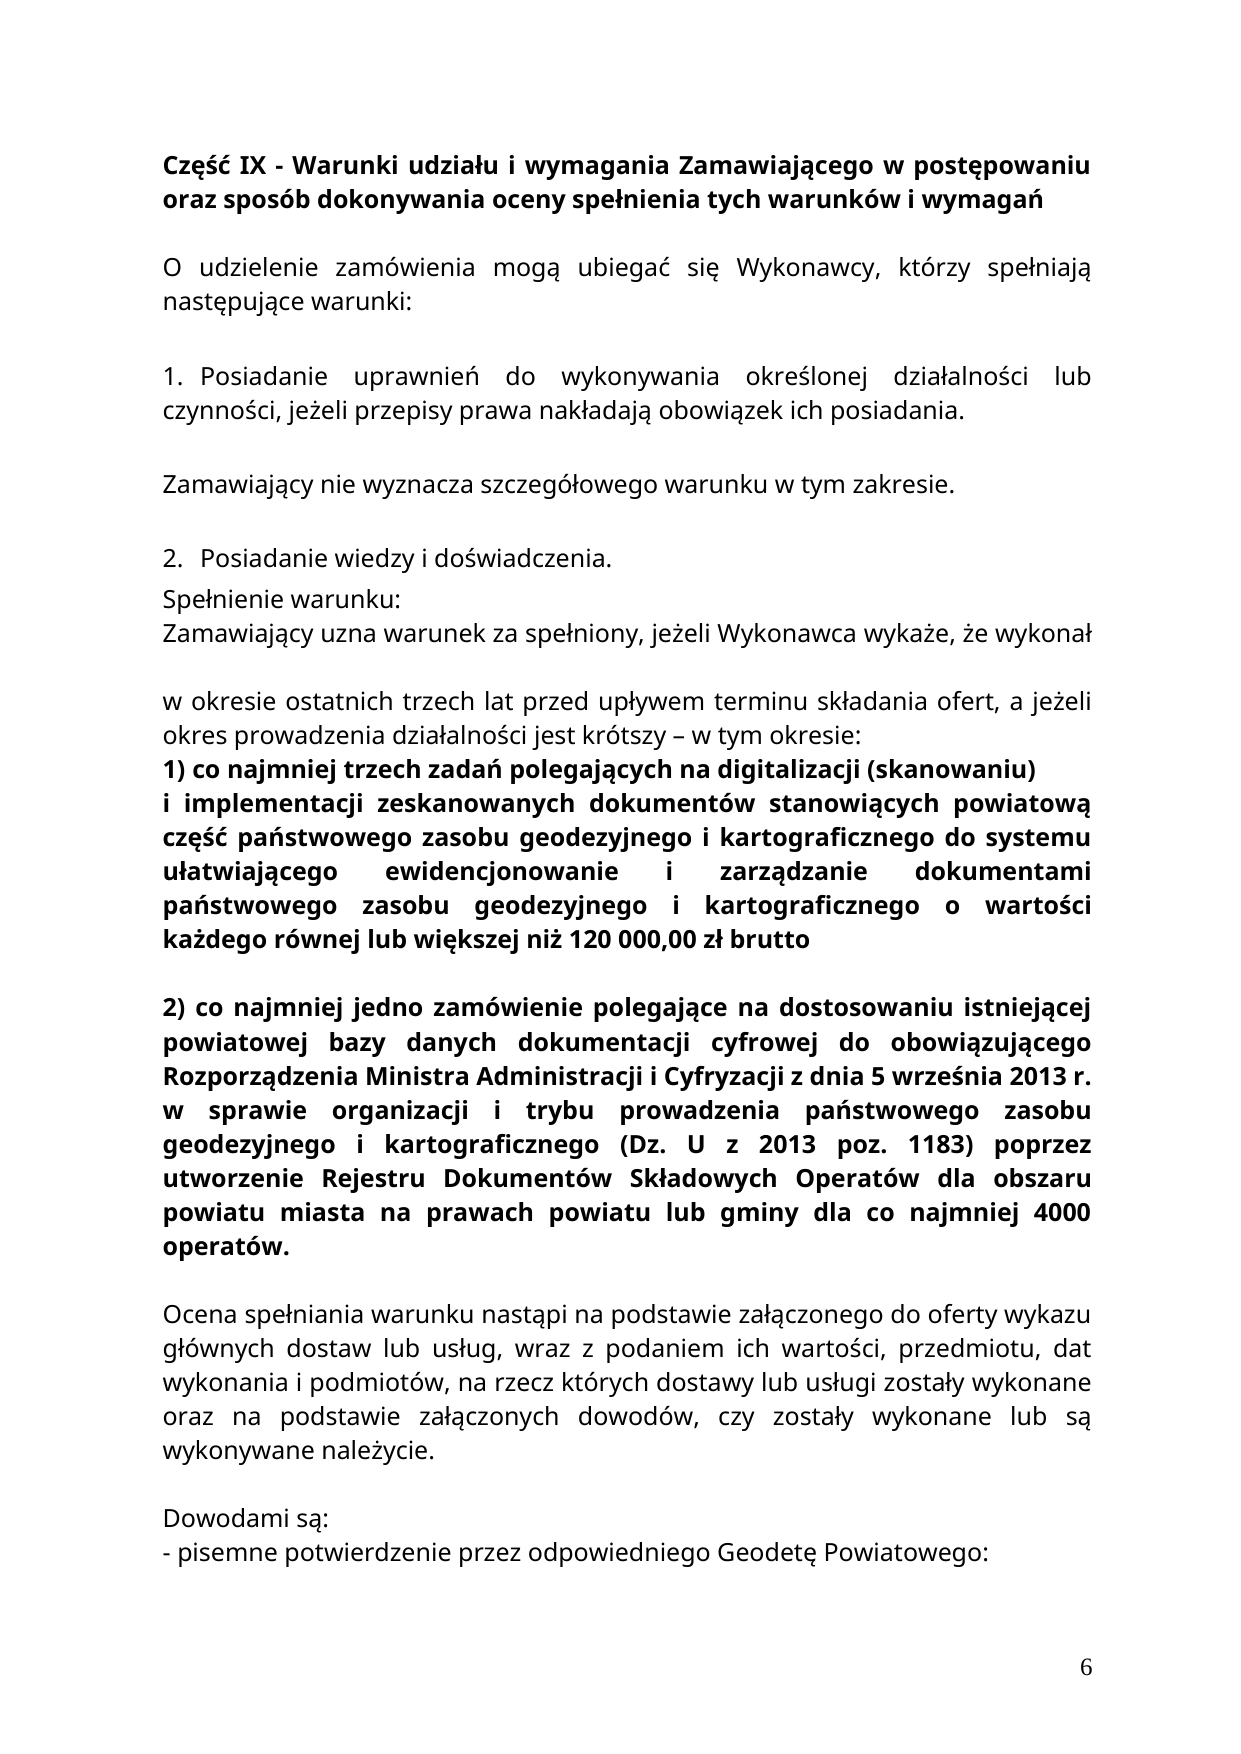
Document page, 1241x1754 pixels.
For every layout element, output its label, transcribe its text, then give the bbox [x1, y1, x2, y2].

text i implementacji zeskanowanych dokumentów stanowiących powiatową część państwowego zasobu geodezyjnego i kartograficznego do systemu ułatwiającego ewidencjonowanie i zarządzanie dokumentami państwowego zasobu geodezyjnego i kartograficznego o wartości każdego równej lub większej niż 120 000,00 zł brutto [162, 786, 1093, 956]
text 1) co najmniej trzech zadań polegających na digitalizacji (skanowaniu) [162, 752, 1093, 786]
list Posiadanie uprawnień do wykonywania określonej działalności lub czynności, jeżeli przepisy prawa nakładają obowiązek ich posiadania. [162, 358, 1093, 426]
text 2) co najmniej jedno zamówienie polegające na dostosowaniu istniejącej powiatowej bazy danych dokumentacji cyfrowej do obowiązującego Rozporządzenia Ministra Administracji i Cyfryzacji z dnia 5 września 2013 r. w sprawie organizacji i trybu prowadzenia państwowego zasobu geodezyjnego i kartograficznego (Dz. U z 2013 poz. 1183) poprzez utworzenie Rejestru Dokumentów Składowych Operatów dla obszaru powiatu miasta na prawach powiatu lub gminy dla co najmniej 4000 operatów. [162, 990, 1093, 1263]
text Dowodami są: [162, 1501, 1093, 1535]
text Spełnienie warunku: [162, 581, 1093, 615]
list Posiadanie wiedzy i doświadczenia. [162, 541, 1093, 575]
text O udzielenie zamówienia mogą ubiegać się Wykonawcy, którzy spełniają następujące warunki: [162, 250, 1093, 318]
text Ocena spełniania warunku nastąpi na podstawie załączonego do oferty wykazu głównych dostaw lub usług, wraz z podaniem ich wartości, przedmiotu, dat wykonania i podmiotów, na rzecz których dostawy lub usługi zostały wykonane oraz na podstawie załączonych dowodów, czy zostały wykonane lub są wykonywane należycie. [162, 1297, 1093, 1467]
text Zamawiający uzna warunek za spełniony, jeżeli Wykonawca wykaże, że wykonał w okresie ostatnich trzech lat przed upływem terminu składania ofert, a jeżeli okres prowadzenia działalności jest krótszy – w tym okresie: [162, 615, 1093, 752]
text - pisemne potwierdzenie przez odpowiedniego Geodetę Powiatowego: [162, 1535, 1093, 1569]
subtitle Część IX - Warunki udziału i wymagania Zamawiającego w postępowaniu oraz sposób dokonywania oceny spełnienia tych warunków i wymagań [162, 148, 1093, 216]
text Zamawiający nie wyznacza szczegółowego warunku w tym zakresie. [162, 467, 1093, 501]
